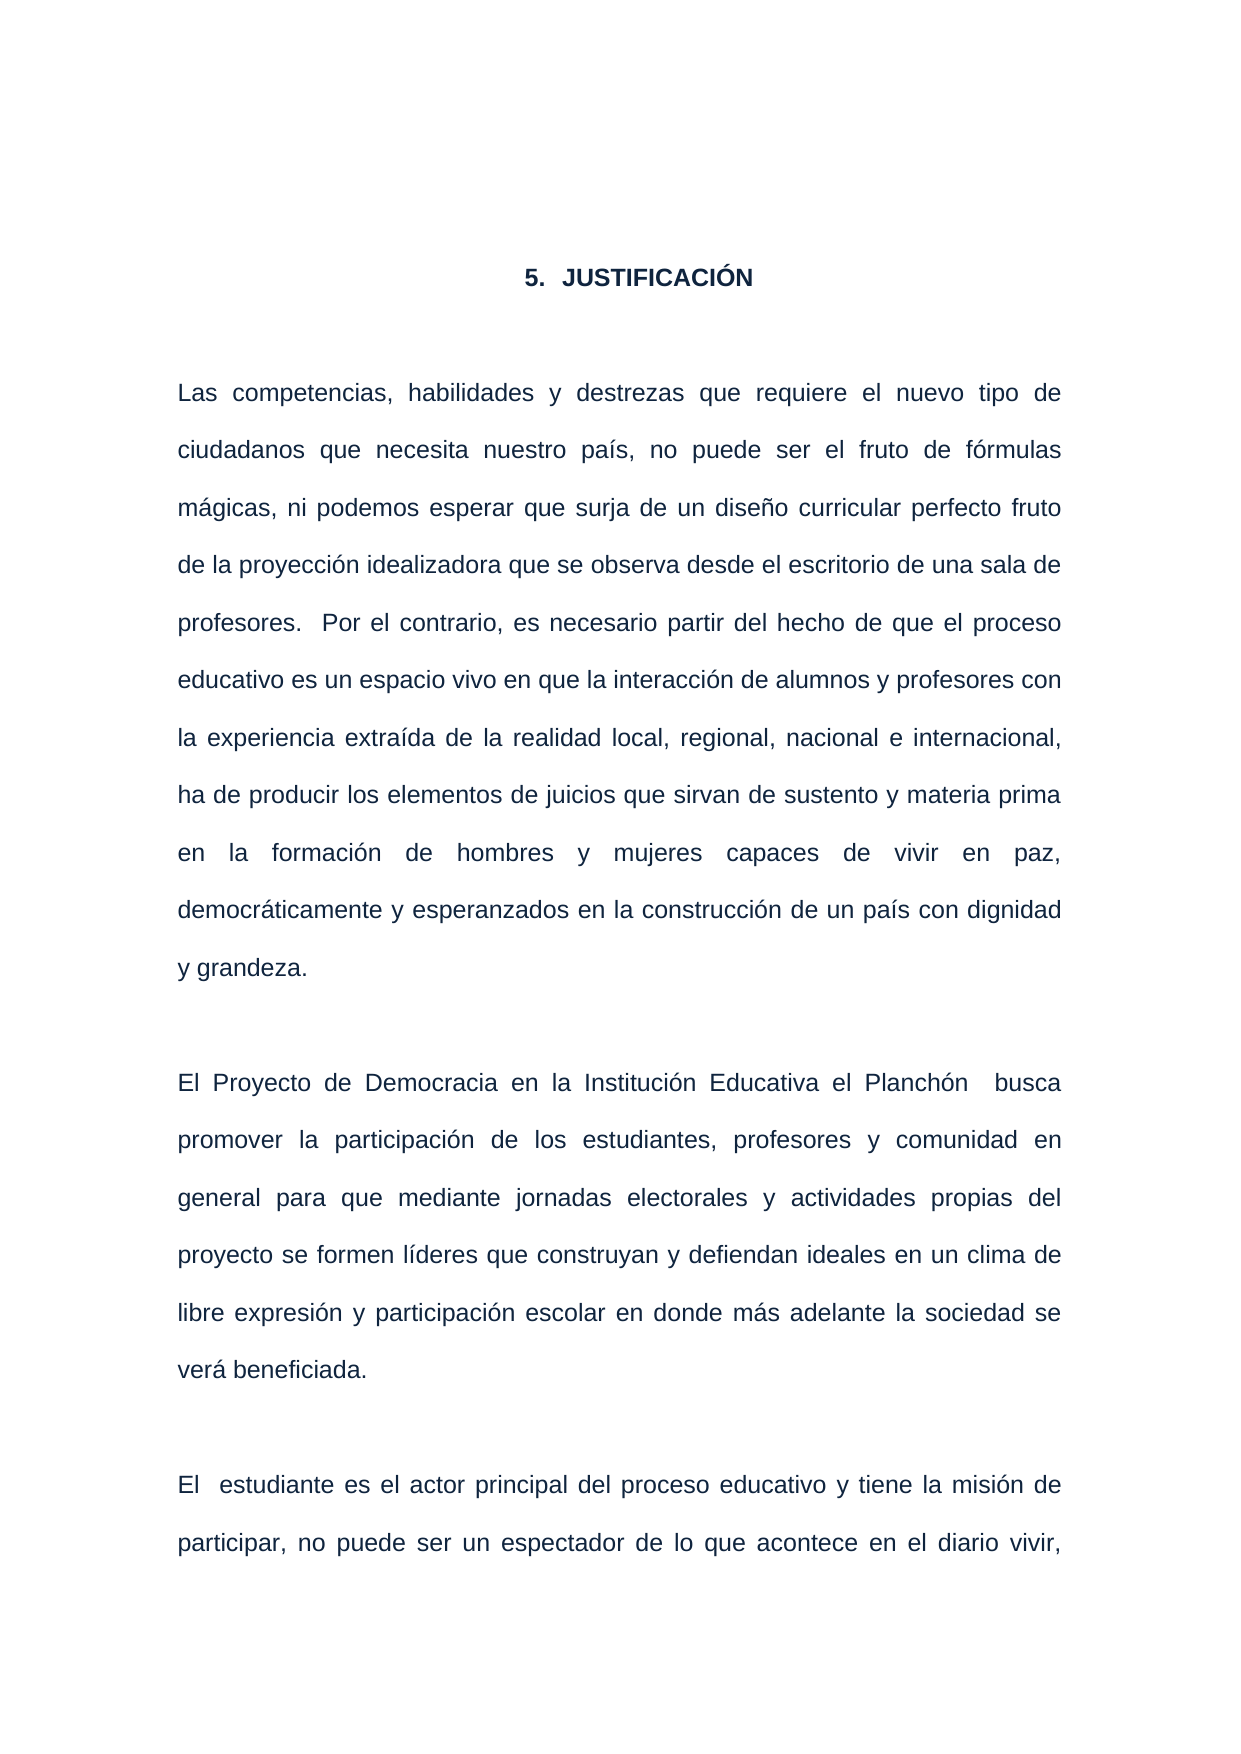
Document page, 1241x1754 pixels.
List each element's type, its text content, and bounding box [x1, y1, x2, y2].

text Las competencias, habilidades y destrezas que requiere el nuevo tipo de ciudadanos que necesita nuestro país, no puede ser el fruto de fórmulas mágicas, ni podemos esperar que surja de un diseño curricular perfecto fruto de la proyección idealizadora que se observa desde el escritorio de una sala de profesores. Por el contrario, es necesario partir del hecho de que el proceso educativo es un espacio vivo en que la interacción de alumnos y profesores con la experiencia extraída de la realidad local, regional, nacional e internacional, ha de producir los elementos de juicios que sirvan de sustento y materia prima en la formación de hombres y mujeres capaces de vivir en paz, democráticamente y esperanzados en la construcción de un país con dignidad y grandeza. [177, 378, 1063, 981]
text El Proyecto de Democracia en la Institución Educativa el Planchón busca promover la participación de los estudiantes, profesores y comunidad en general para que mediante jornadas electorales y actividades propias del proyecto se formen líderes que construyan y defiendan ideales en un clima de libre expresión y participación escolar en donde más adelante la sociedad se verá beneficiada. [177, 1068, 1063, 1384]
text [177, 1470, 1063, 1556]
list JUSTIFICACIÓN [215, 263, 1063, 291]
